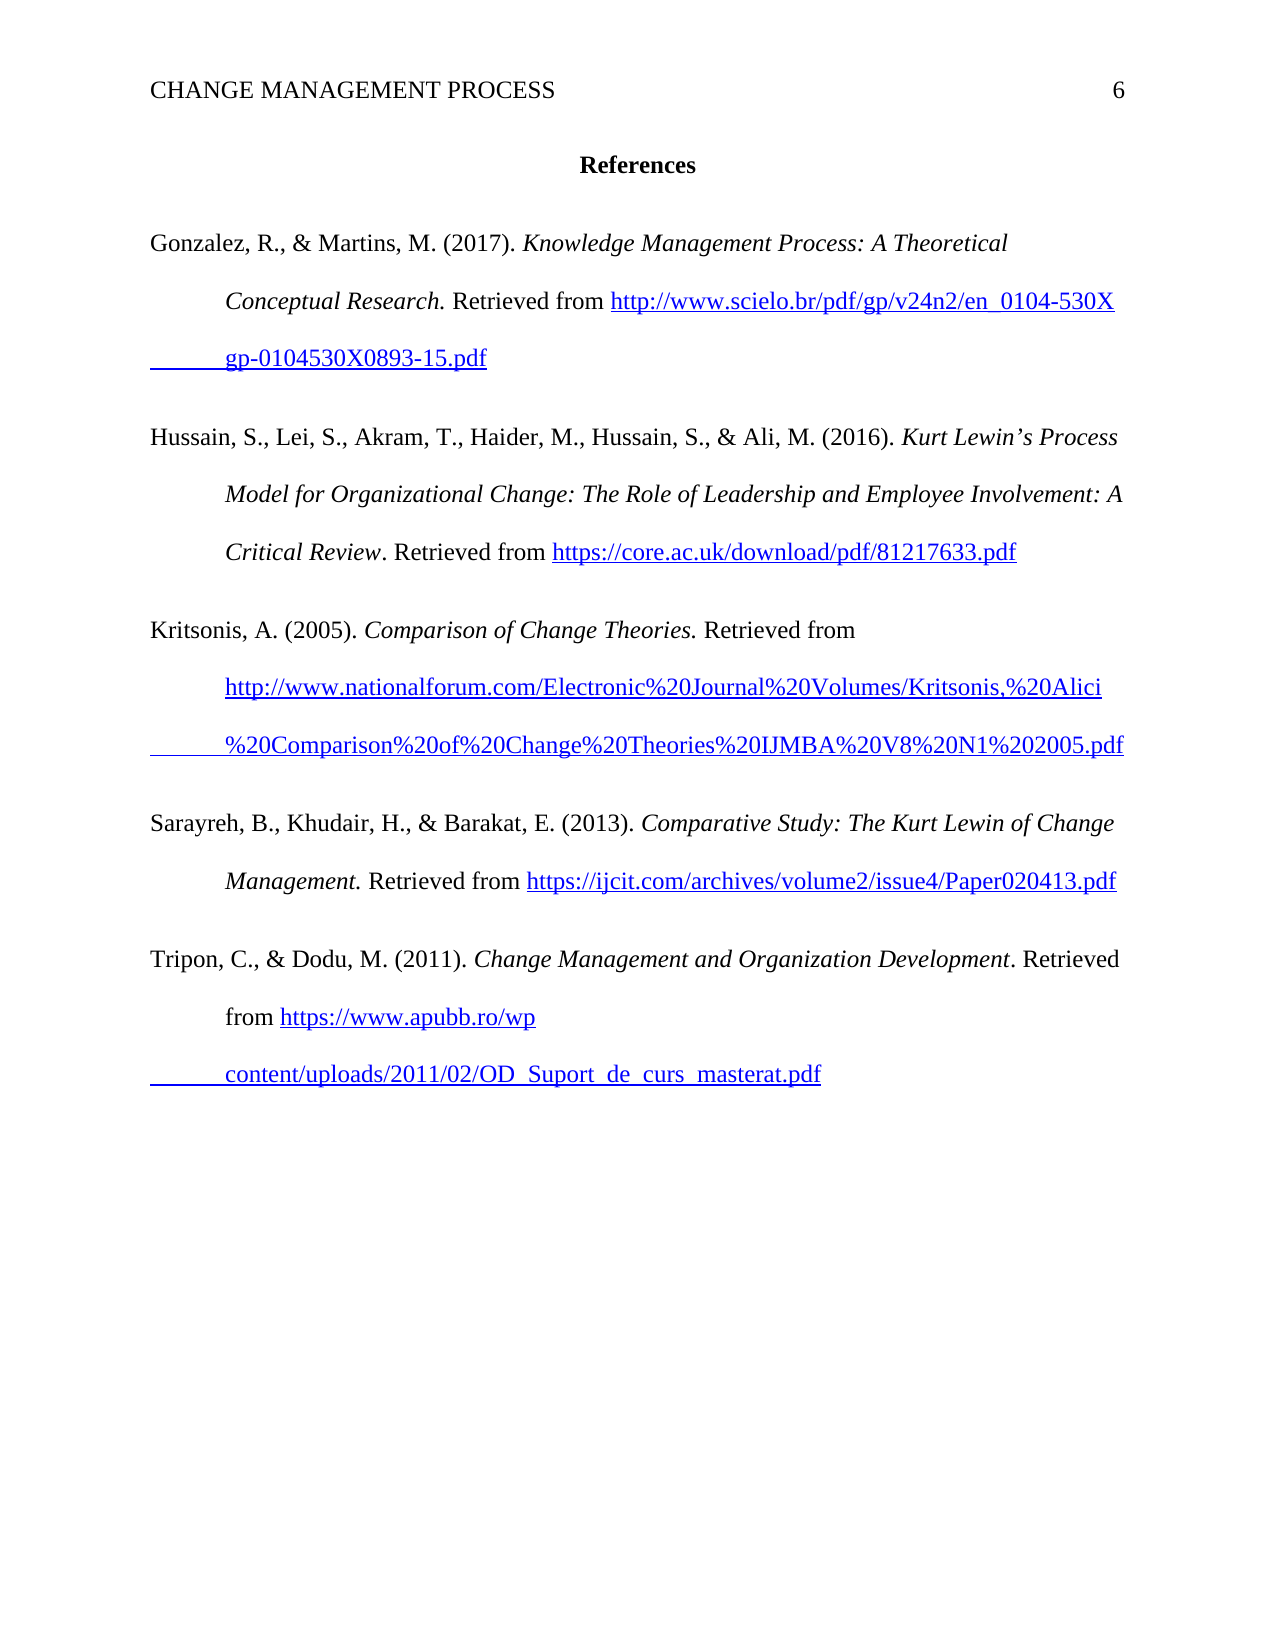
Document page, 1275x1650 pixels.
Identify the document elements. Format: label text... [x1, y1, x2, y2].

text References [150, 150, 1125, 179]
text Sarayreh, B., Khudair, H., & Barakat, E. (2013). Comparative Study: The Kurt Lewin of Change Management. Retrieved from https://ijcit.com/archives/volume2/issue4/Paper020413.pdf [150, 808, 1125, 894]
text Tripon, C., & Dodu, M. (2011). Change Management and Organization Development. Retrieved from https://www.apubb.ro/wp content/uploads/2011/02/OD_Suport_de_curs_masterat.pdf [150, 944, 1125, 1088]
text Hussain, S., Lei, S., Akram, T., Haider, M., Hussain, S., & Ali, M. (2016). Kurt Lewin’s Process Model for Organizational Change: The Role of Leadership and Employee Involvement: A Critical Review. Retrieved from https://core.ac.uk/download/pdf/81217633.pdf [150, 422, 1125, 565]
text Gonzalez, R., & Martins, M. (2017). Knowledge Management Process: A Theoretical Conceptual Research. Retrieved from http://www.scielo.br/pdf/gp/v24n2/en_0104-530X gp-0104530X0893-15.pdf [150, 228, 1125, 372]
text Kritsonis, A. (2005). Comparison of Change Theories. Retrieved from http://www.nationalforum.com/Electronic%20Journal%20Volumes/Kritsonis,%20Alici %20Comparison%20of%20Change%20Theories%20IJMBA%20V8%20N1%202005.pdf [150, 615, 1125, 759]
